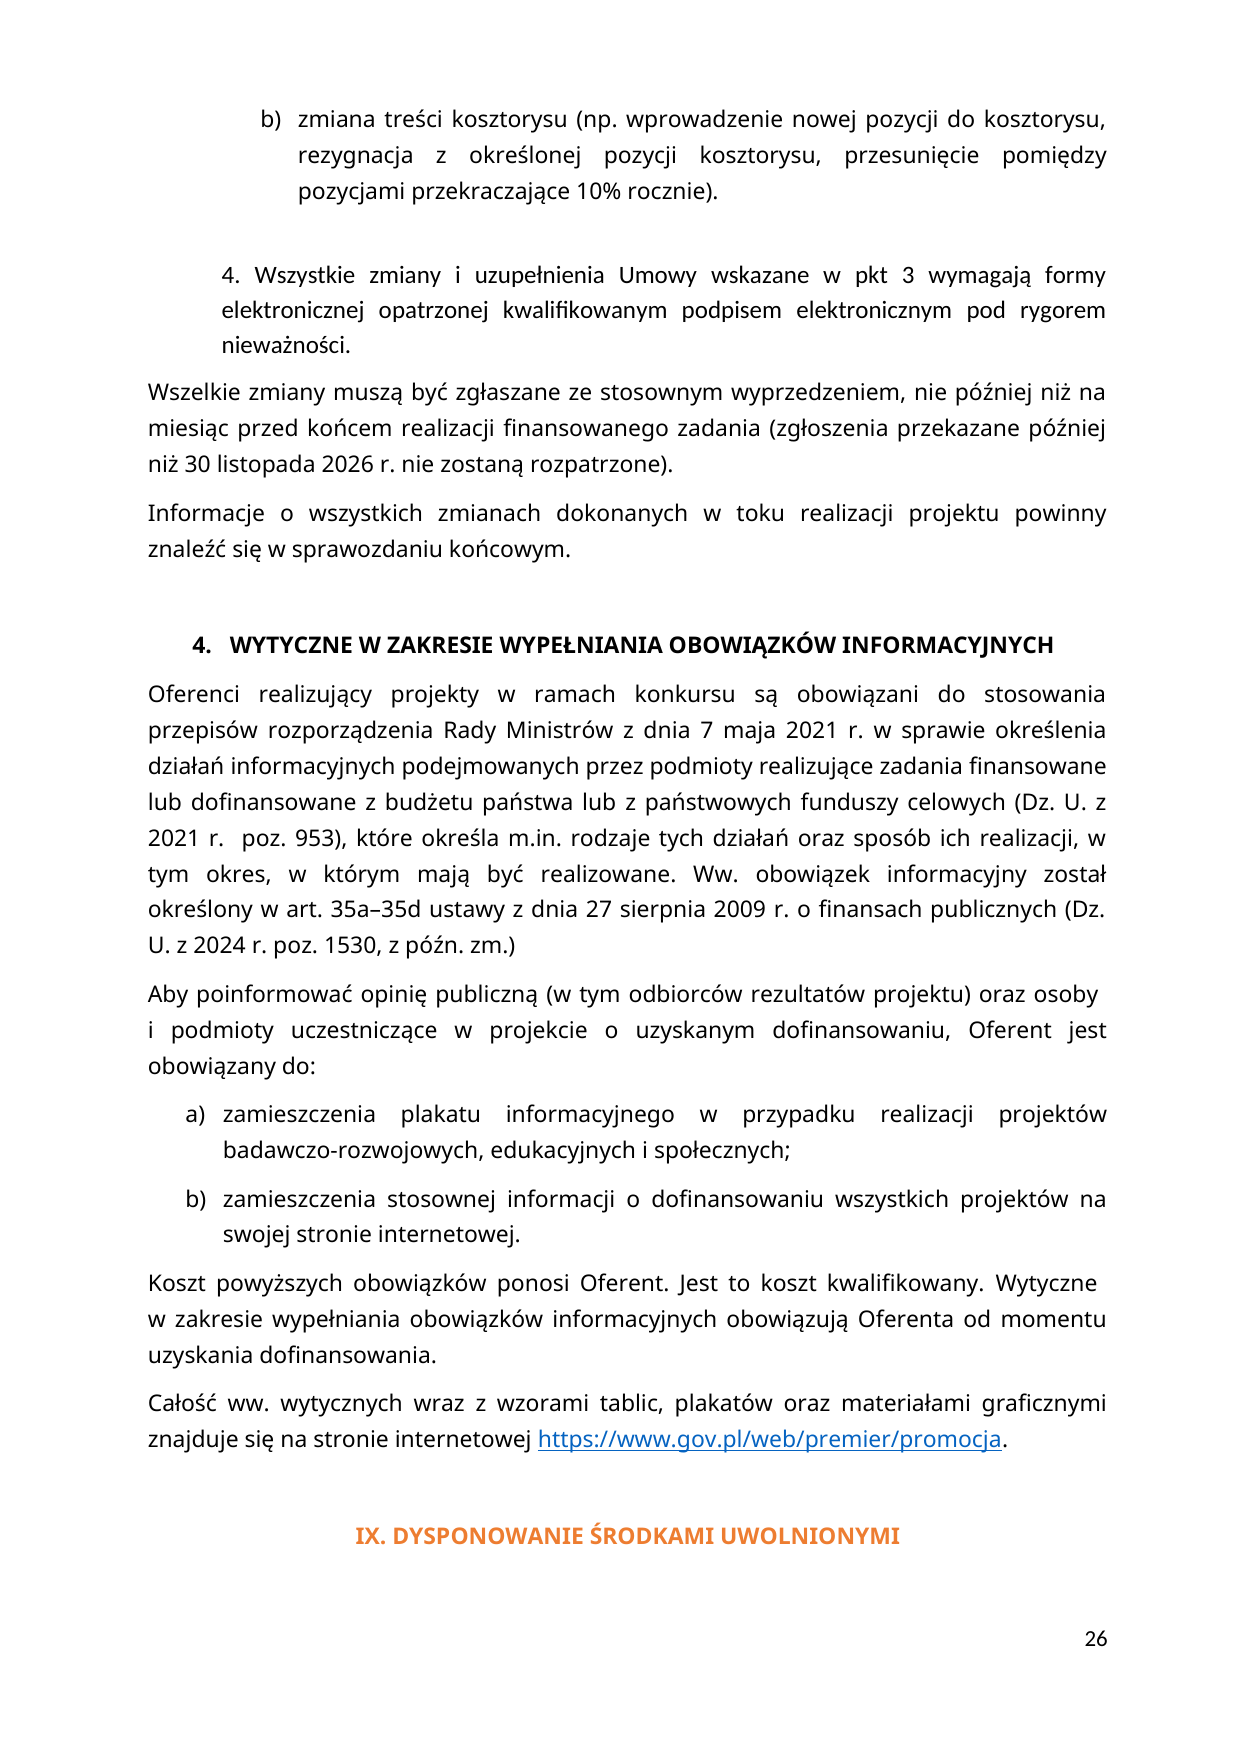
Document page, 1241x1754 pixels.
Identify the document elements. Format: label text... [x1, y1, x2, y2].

text Aby poinformować opinię publiczną (w tym odbiorców rezultatów projektu) oraz osoby i podmioty uczestniczące w projekcie o uzyskanym dofinansowaniu, Oferent jest obowiązany do: [148, 978, 1107, 1081]
text Wszelkie zmiany muszą być zgłaszane ze stosownym wyprzedzeniem, nie później niż na miesiąc przed końcem realizacji finansowanego zadania (zgłoszenia przekazane później niż 30 listopada 2026 r. nie zostaną rozpatrzone). [148, 376, 1107, 479]
text Informacje o wszystkich zmianach dokonanych w toku realizacji projektu powinny znaleźć się w sprawozdaniu końcowym. [148, 497, 1107, 564]
text Koszt powyższych obowiązków ponosi Oferent. Jest to koszt kwalifikowany. Wytyczne w zakresie wypełniania obowiązków informacyjnych obowiązują Oferenta od momentu uzyskania dofinansowania. [148, 1267, 1107, 1370]
subtitle WYTYCZNE W ZAKRESIE WYPEŁNIANIA OBOWIĄZKÓW INFORMACYJNYCH [192, 629, 1107, 661]
subtitle IX. DYSPONOWANIE ŚRODKAMI UWOLNIONYMI [148, 1520, 1107, 1551]
text Oferenci realizujący projekty w ramach konkursu są obowiązani do stosowania przepisów rozporządzenia Rady Ministrów z dnia 7 maja 2021 r. w sprawie określenia działań informacyjnych podejmowanych przez podmioty realizujące zadania finansowane lub dofinansowane z budżetu państwa lub z państwowych funduszy celowych (Dz. U. z 2021 r. poz. 953), które określa m.in. rodzaje tych działań oraz sposób ich realizacji, w tym okres, w którym mają być realizowane. Ww. obowiązek informacyjny został określony w art. 35a–35d ustawy z dnia 27 sierpnia 2009 r. o finansach publicznych (Dz. U. z 2024 r. poz. 1530, z późn. zm.) [148, 678, 1107, 961]
list zmiana treści kosztorysu (np. wprowadzenie nowej pozycji do kosztorysu, rezygnacja z określonej pozycji kosztorysu, przesunięcie pomiędzy pozycjami przekraczające 10% rocznie). [260, 103, 1107, 207]
list zamieszczenia stosownej informacji o dofinansowaniu wszystkich projektów na swojej stronie internetowej. [185, 1182, 1107, 1250]
text 4. Wszystkie zmiany i uzupełnienia Umowy wskazane w pkt 3 wymagają formy elektronicznej opatrzonej kwalifikowanym podpisem elektronicznym pod rygorem nieważności. [221, 224, 1107, 359]
list zamieszczenia plakatu informacyjnego w przypadku realizacji projektów badawczo-rozwojowych, edukacyjnych i społecznych; [185, 1098, 1107, 1165]
text Całość ww. wytycznych wraz z wzorami tablic, plakatów oraz materiałami graficznymi znajduje się na stronie internetowej https://www.gov.pl/web/premier/promocja. [148, 1387, 1107, 1454]
